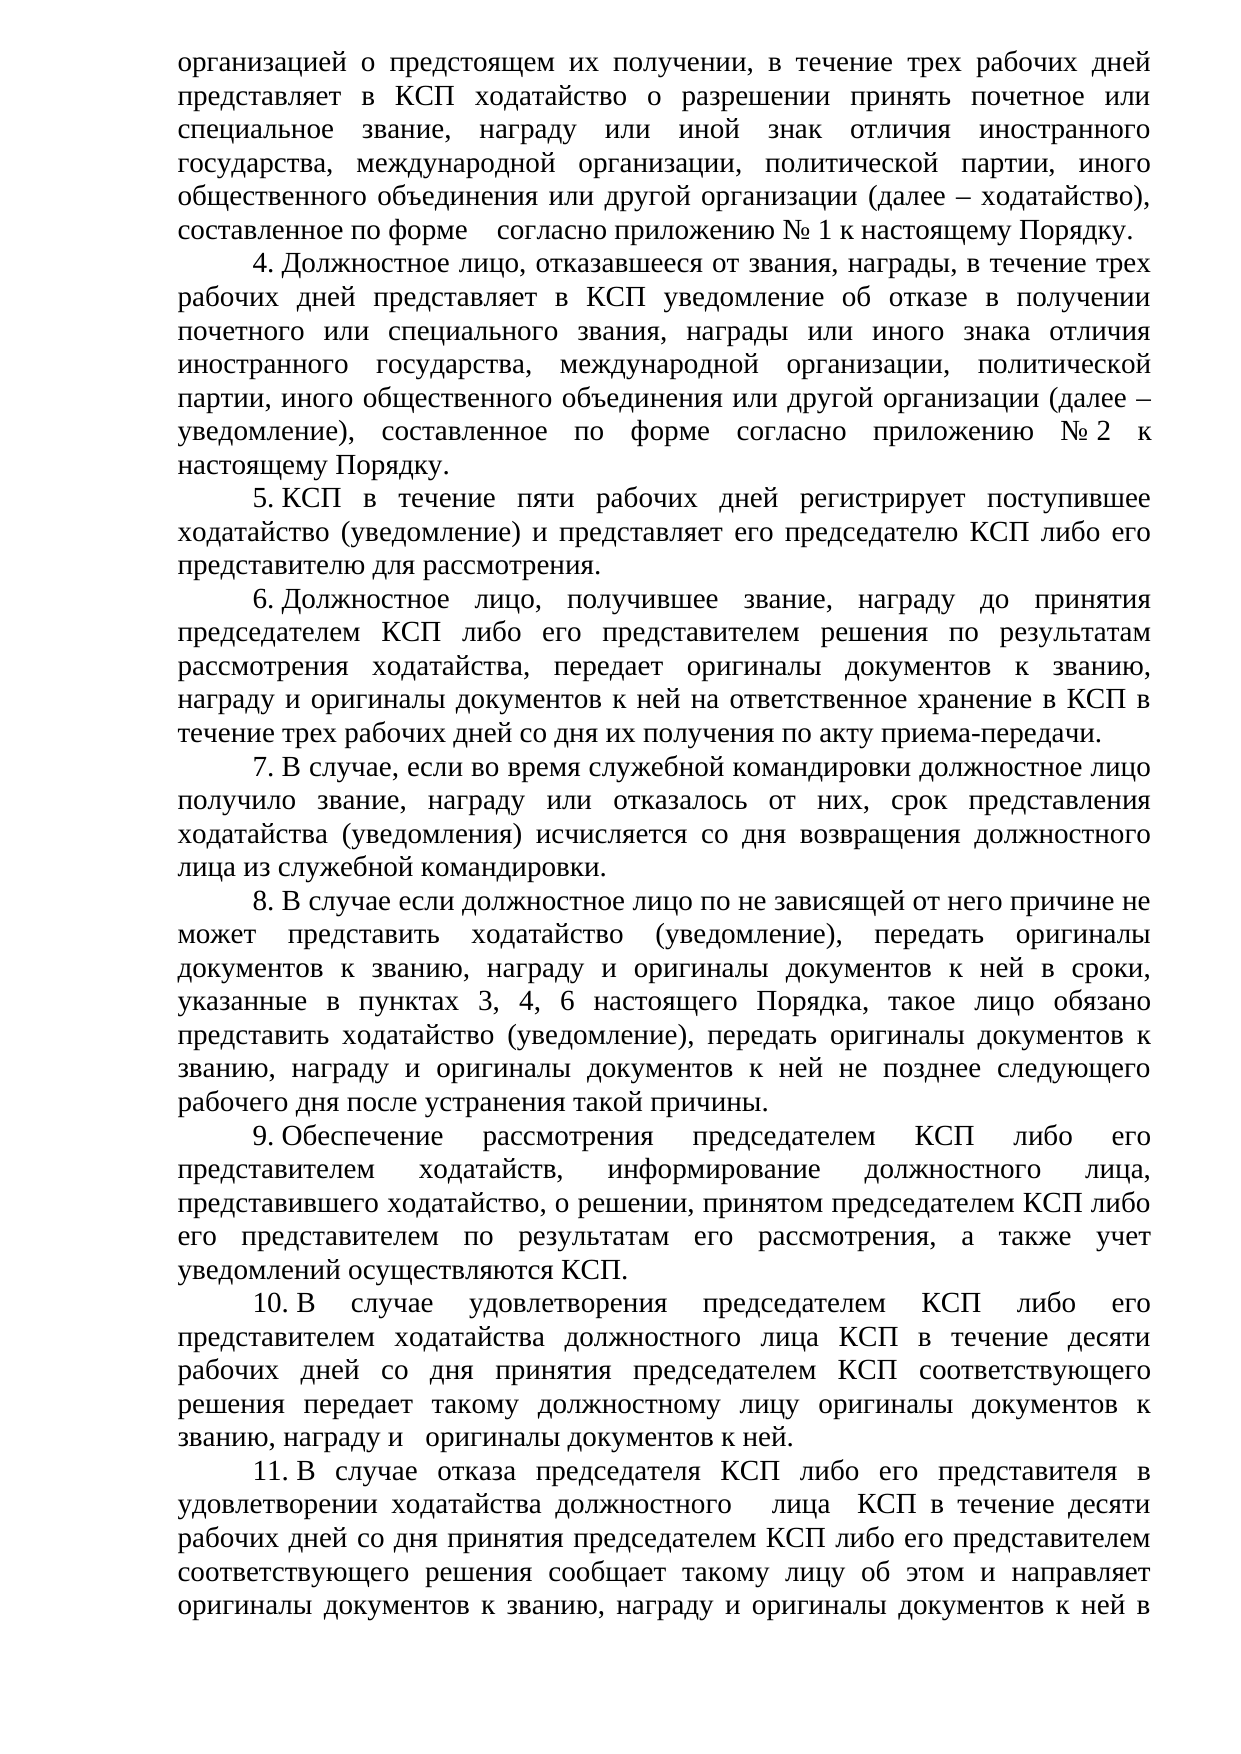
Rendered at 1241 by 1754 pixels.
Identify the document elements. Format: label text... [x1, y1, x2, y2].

text 8. В случае если должностное лицо по не зависящей от него причине не может представить ходатайство (уведомление), передать оригиналы документов к званию, награду и оригиналы документов к ней в сроки, указанные в пунктах 3, 4, 6 настоящего Порядка, такое лицо обязано представить ходатайство (уведомление), передать оригиналы документов к званию, награду и оригиналы документов к ней не позднее следующего рабочего дня после устранения такой причины. [177, 883, 1152, 1118]
text 5. КСП в течение пяти рабочих дней регистрирует поступившее ходатайство (уведомление) и представляет его председателю КСП либо его представителю для рассмотрения. [177, 480, 1152, 581]
text 6. Должностное лицо, получившее звание, награду до принятия председателем КСП либо его представителем решения по результатам рассмотрения ходатайства, передает оригиналы документов к званию, награду и оригиналы документов к ней на ответственное хранение в КСП в течение трех рабочих дней со дня их получения по акту приема-передачи. [177, 581, 1152, 749]
text 4. Должностное лицо, отказавшееся от звания, награды, в течение трех рабочих дней представляет в КСП уведомление об отказе в получении почетного или специального звания, награды или иного знака отличия иностранного государства, международной организации, политической партии, иного общественного объединения или другой организации (далее – уведомление), составленное по форме согласно приложению № 2 к настоящему Порядку. [177, 246, 1152, 480]
text 7. В случае, если во время служебной командировки должностное лицо получило звание, награду или отказалось от них, срок представления ходатайства (уведомления) исчисляется со дня возвращения должностного лица из служебной командировки. [177, 749, 1152, 883]
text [177, 44, 1152, 246]
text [177, 1453, 1152, 1621]
text 9. Обеспечение рассмотрения председателем КСП либо его представителем ходатайств, информирование должностного лица, представившего ходатайство, о решении, принятом председателем КСП либо его представителем по результатам его рассмотрения, а также учет уведомлений осуществляются КСП. [177, 1118, 1152, 1285]
text 10. В случае удовлетворения председателем КСП либо его представителем ходатайства должностного лица КСП в течение десяти рабочих дней со дня принятия председателем КСП соответствующего решения передает такому должностному лицу оригиналы документов к званию, награду и оригиналы документов к ней. [177, 1285, 1152, 1453]
